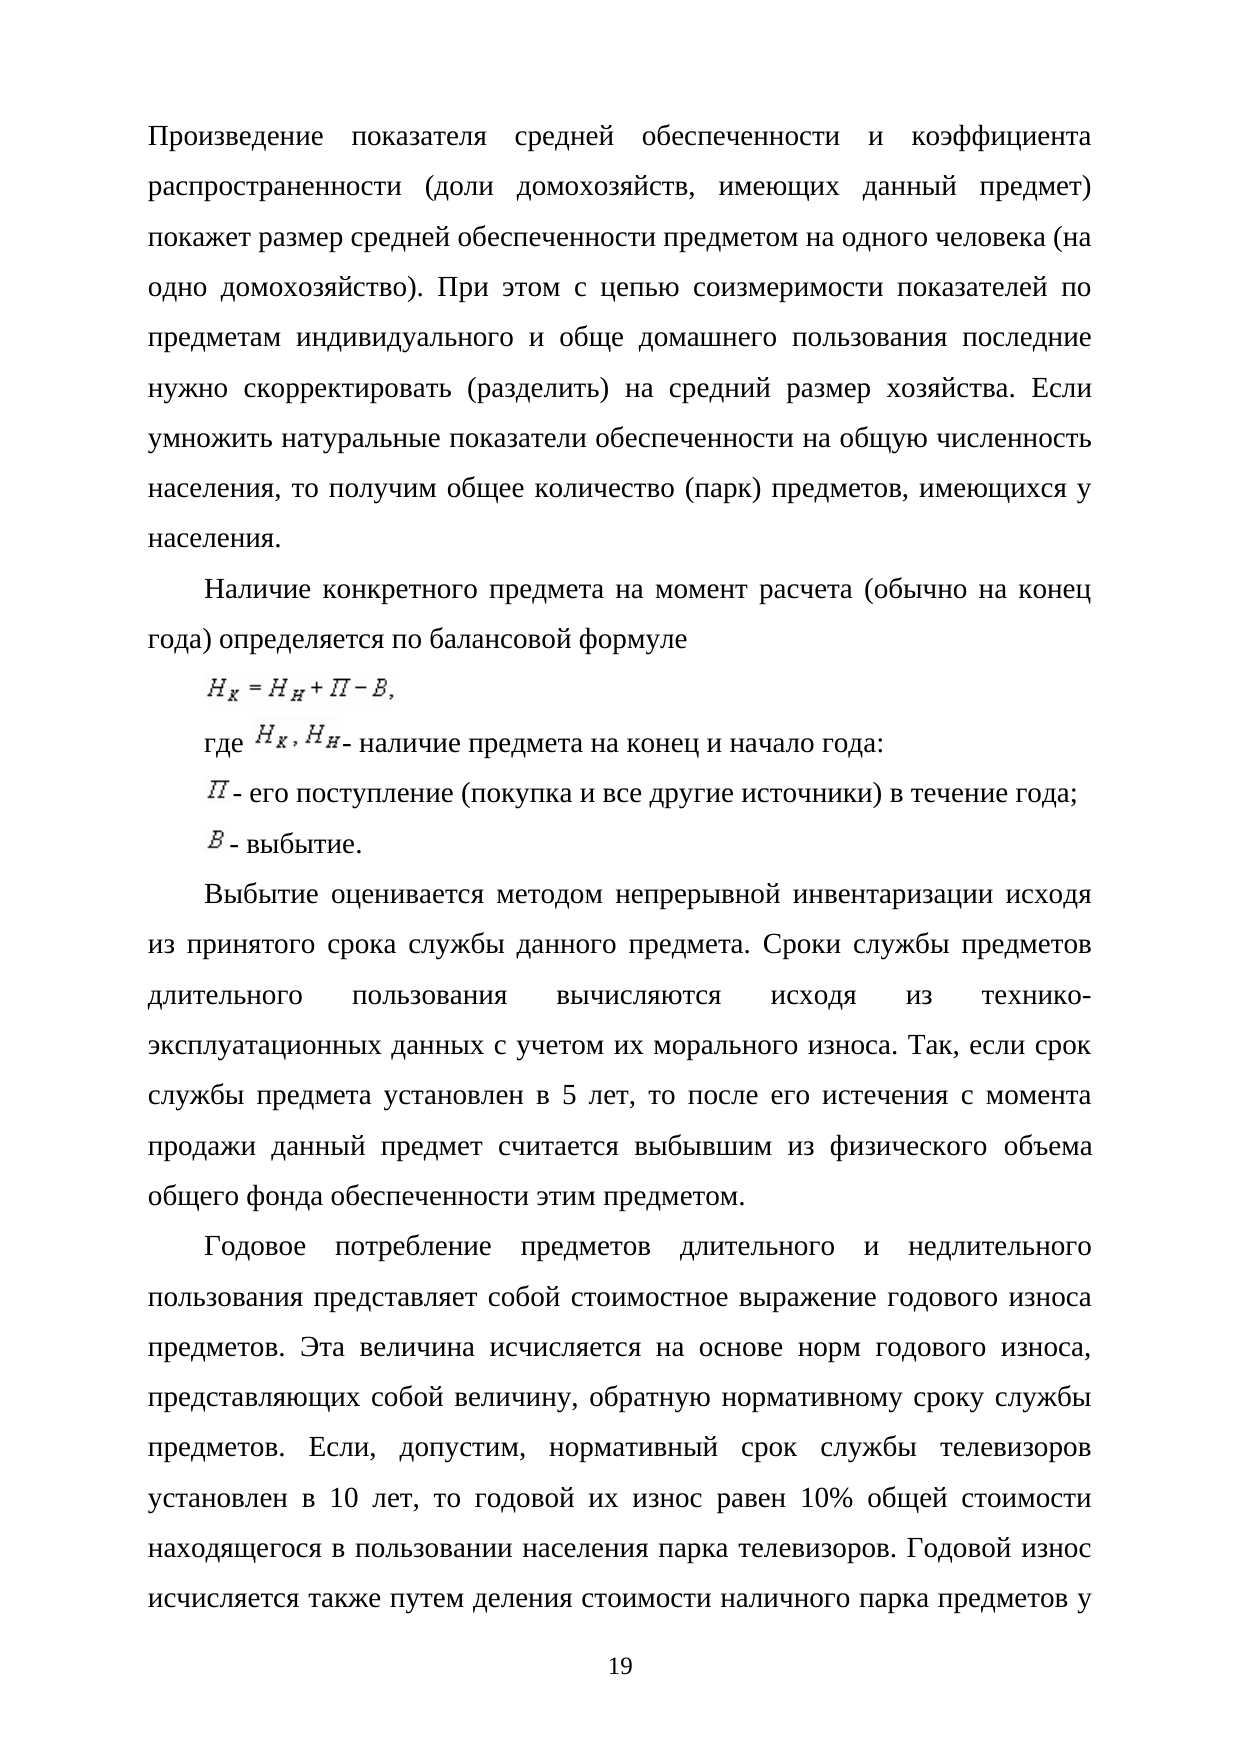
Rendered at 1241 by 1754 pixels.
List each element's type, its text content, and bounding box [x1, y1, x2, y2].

text Наличие конкретного предмета на момент расчета (обычно на конец года) определяется по балансовой формуле [148, 571, 1092, 655]
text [148, 1228, 1092, 1614]
text Выбытие оценивается методом непрерывной инвентаризации исходя из принятого срока службы данного предмета. Сроки службы предметов длительного пользования вычисляются исходя из технико-эксплуатационных данных с учетом их морального износа. Так, если срок службы предмета установлен в 5 лет, то после его истечения с момента продажи данный предмет считается выбывшим из физического объема общего фонда обеспеченности этим предметом. [148, 876, 1092, 1212]
picture [203, 826, 229, 853]
picture [251, 717, 342, 753]
text где - наличие предмета на конец и начало года: [148, 718, 1092, 759]
picture [203, 671, 398, 706]
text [148, 118, 1092, 554]
text - выбытие. [148, 826, 1092, 859]
text - его поступление (покупка и все другие источники) в течение года; [148, 776, 1092, 809]
picture [203, 776, 233, 803]
